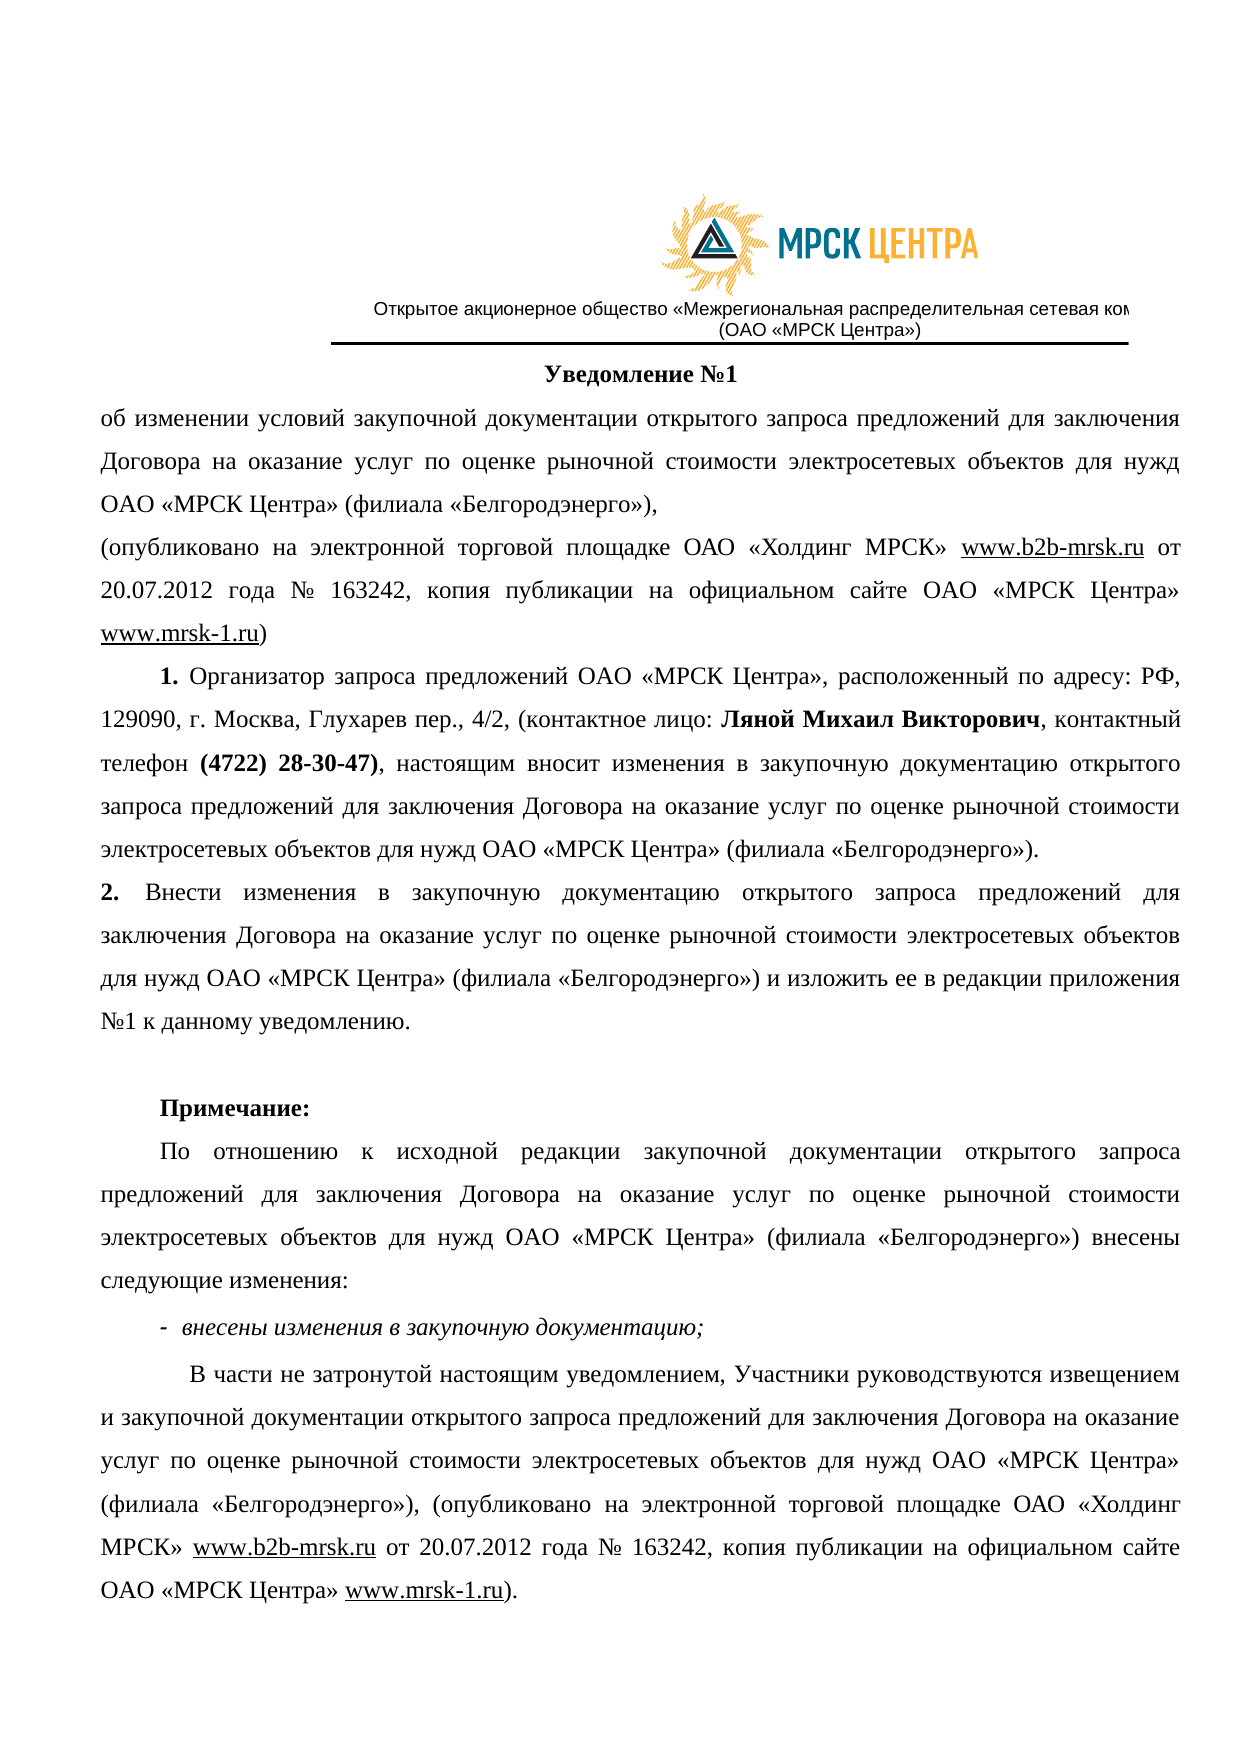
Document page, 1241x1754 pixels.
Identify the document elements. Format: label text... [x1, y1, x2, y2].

list Примечание: [100, 1093, 1181, 1121]
list Организатор запроса предложений ОАО «МРСК Центра», расположенный по адресу: РФ, . Москва, Глухарев пер., 4/2, (контактное лицо: Ляной Михаил Викторович, контактный телефон (4722) 28-30-47), настоящим вносит изменения в закупочную документацию открытого запроса предложений для заключения Договора на оказание услуг по оценке рыночной стоимости электросетевых объектов для нужд ОАО «МРСК Центра» (филиала «Белгородэнерго»). [100, 661, 1181, 863]
list Внести изменения в закупочную документацию открытого запроса предложений для заключения Договора на оказание услуг по оценке рыночной стоимости электросетевых объектов для нужд ОАО «МРСК Центра» (филиала «Белгородэнерго») и изложить ее в редакции приложения №1 к данному уведомлению. [100, 877, 1181, 1035]
list внесены изменения в закупочную документацию; [100, 1308, 1181, 1342]
text об изменении условий закупочной документации открытого запроса предложений для заключения Договора на оказание услуг по оценке рыночной стоимости электросетевых объектов для нужд ОАО «МРСК Центра» (филиала «Белгородэнерго»), [100, 403, 1181, 518]
text По отношению к исходной редакции закупочной документации открытого запроса предложений для заключения Договора на оказание услуг по оценке рыночной стоимости электросетевых объектов для нужд ОАО «МРСК Центра» (филиала «Белгородэнерго») внесены следующие изменения: [100, 1136, 1181, 1294]
text (опубликовано на электронной торговой площадке ОАО «Холдинг МРСК» www.b2b-mrsk.ru от 20.07.2012 года № 163242, копия публикации на официальном сайте ОАО «МРСК Центра» www.mrsk-1.ru) [100, 532, 1181, 647]
text В части не затронутой настоящим уведомлением, Участники руководствуются извещением и закупочной документации открытого запроса предложений для заключения Договора на оказание услуг по оценке рыночной стоимости электросетевых объектов для нужд ОАО «МРСК Центра» (филиала «Белгородэнерго»), (опубликовано на электронной торговой площадке ОАО «Холдинг МРСК» www.b2b-mrsk.ru от 20.07.2012 года № 163242, копия публикации на официальном сайте ОАО «МРСК Центра» www.mrsk-1.ru). [100, 1359, 1181, 1604]
text Уведомление №1 [100, 359, 1181, 388]
